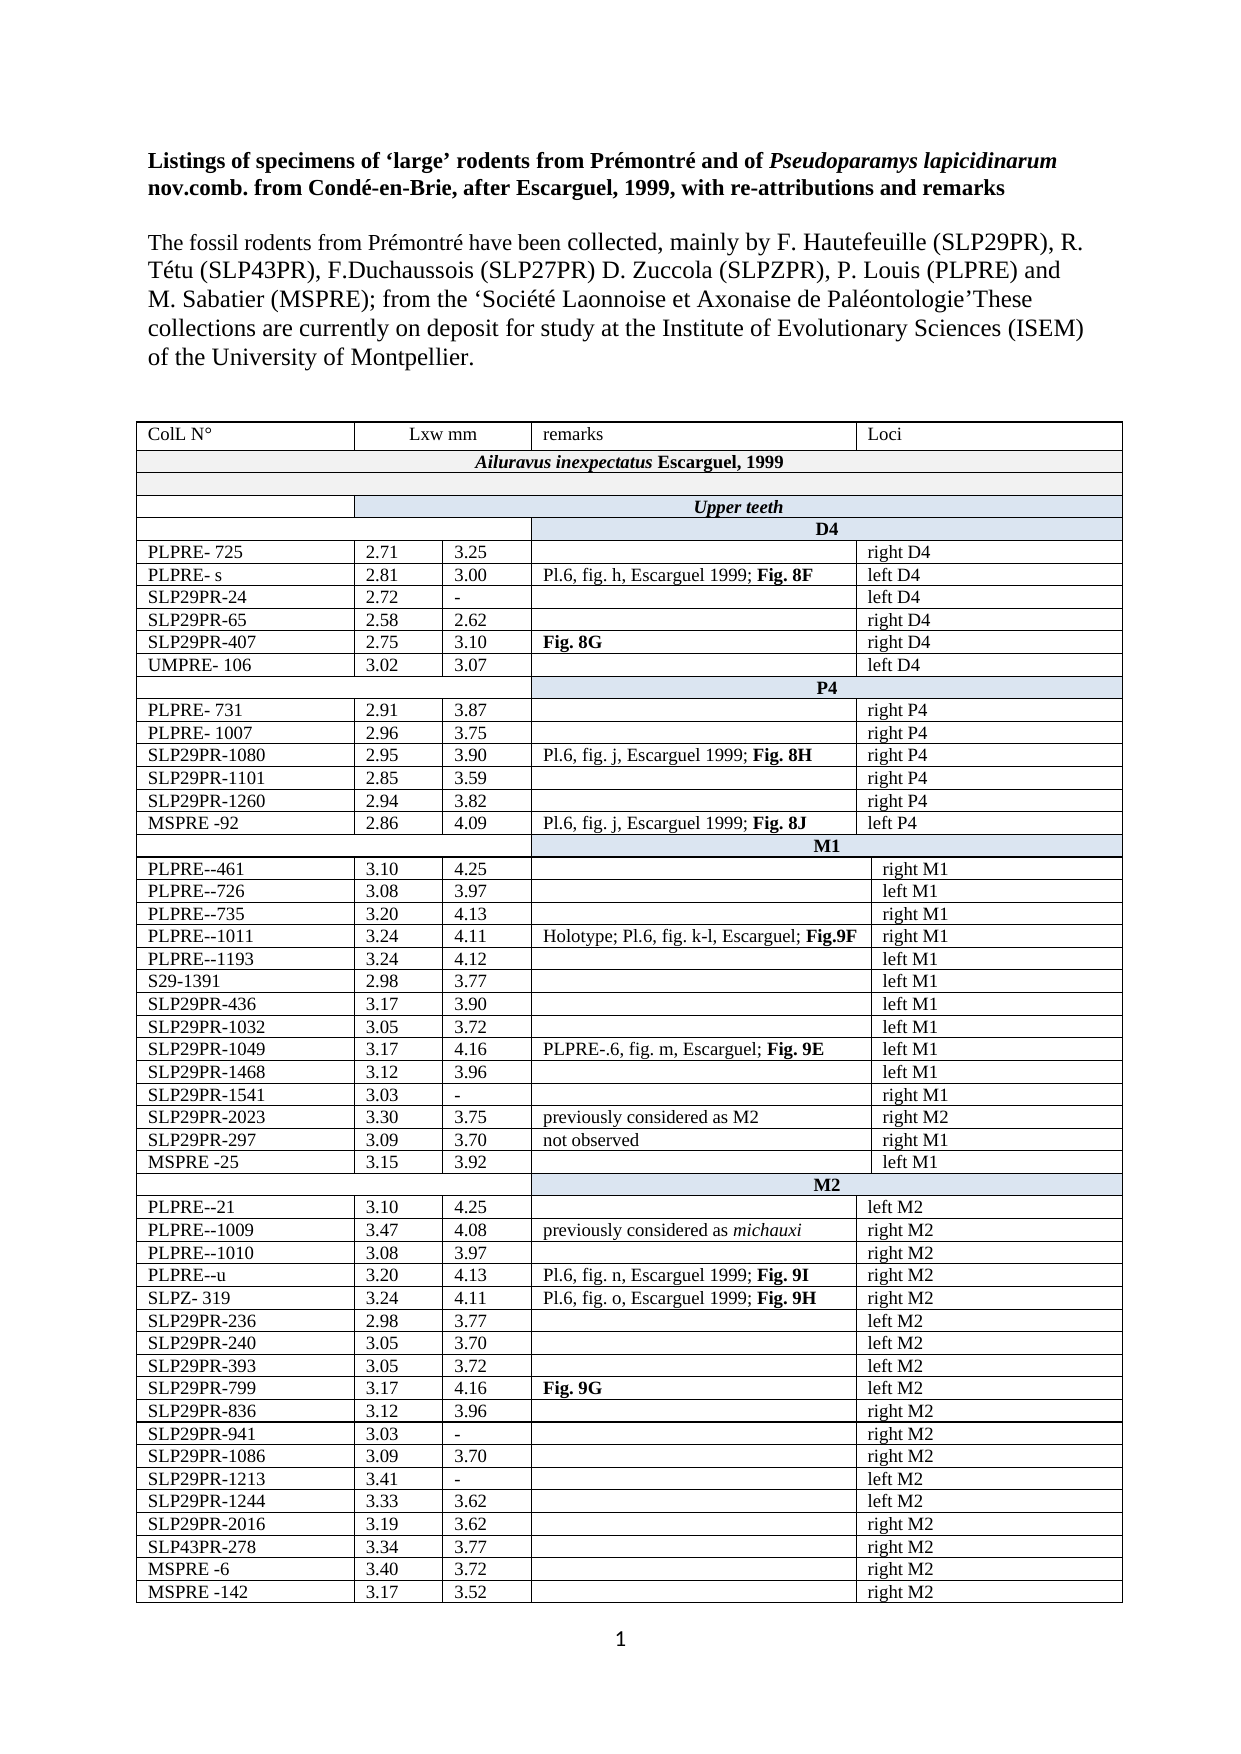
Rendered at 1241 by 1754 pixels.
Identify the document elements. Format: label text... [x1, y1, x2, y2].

table_cell right M2 [872, 1106, 1122, 1128]
table_cell UMPRE- 106 [137, 654, 354, 676]
table_cell 3.75 [443, 1106, 531, 1128]
table_cell 4.13 [443, 1264, 531, 1286]
table_cell right M2 [857, 1219, 1122, 1241]
table_cell P4 [532, 677, 1122, 698]
table_cell [137, 1174, 531, 1195]
table_cell right D4 [857, 609, 1122, 630]
table_cell Pl.6, fig. h, Escarguel 1999; Fig. 8F [532, 564, 856, 585]
table_cell PLPRE--u [137, 1264, 354, 1286]
table_cell SLP29PR-836 [137, 1400, 354, 1421]
table_cell [532, 1445, 856, 1467]
table_cell 2.95 [355, 744, 442, 766]
table_cell SLP29PR-1468 [137, 1061, 354, 1082]
table_cell 2.94 [355, 790, 442, 811]
table_cell SLP29PR-1101 [137, 767, 354, 788]
table_cell MSPRE -142 [137, 1581, 354, 1602]
table_cell left M1 [872, 970, 1122, 992]
table_cell 3.70 [443, 1445, 531, 1467]
table_cell Pl.6, fig. n, Escarguel 1999; Fig. 9I [532, 1264, 856, 1286]
table_cell 3.41 [355, 1468, 442, 1489]
table_cell - [443, 1084, 531, 1105]
table_cell PLPRE--1009 [137, 1219, 354, 1241]
table_cell [532, 1558, 856, 1580]
table_cell [532, 790, 856, 811]
table_cell left D4 [857, 586, 1122, 608]
table_cell 3.97 [443, 880, 531, 902]
table_cell 2.98 [355, 970, 442, 992]
table_cell S29-1391 [137, 970, 354, 992]
table_cell SLP29PR-1260 [137, 790, 354, 811]
table_cell SLP29PR-1213 [137, 1468, 354, 1489]
table_cell [137, 518, 531, 540]
table_cell [532, 880, 871, 902]
table_cell PLPRE--1010 [137, 1242, 354, 1263]
table_cell left M2 [857, 1310, 1122, 1331]
table_cell 3.10 [443, 631, 531, 653]
table_cell 3.96 [443, 1400, 531, 1421]
table_cell 3.02 [355, 654, 442, 676]
table_cell 4.08 [443, 1219, 531, 1241]
table_cell 2.98 [355, 1310, 442, 1331]
table_cell 3.17 [355, 1038, 442, 1060]
table_cell 3.10 [355, 1196, 442, 1218]
table_cell 3.62 [443, 1490, 531, 1512]
table_cell [532, 1468, 856, 1489]
table_cell 3.05 [355, 1332, 442, 1354]
text The fossil rodents from Prémontré have been collected, mainly by F. Hautefeuille (SLP29PR), R. Tétu (SLP43PR), F.Duchaussois (SLP27PR) D. Zuccola (SLPZPR), P. Louis (PLPRE) and M. Sabatier (MSPRE); from the ‘Société Laonnoise et Axonaise de Paléontologie’These collections are currently on deposit for study at the Institute of Evolutionary Sciences (ISEM) of the University of Montpellier. [148, 227, 1093, 370]
table_cell 3.17 [355, 993, 442, 1014]
text Listings of specimens of ‘large’ rodents from Prémontré and of Pseudoparamys lapicidinarum nov.comb. from Condé-en-Brie, after Escarguel, 1999, with re-attributions and remarks [148, 148, 1093, 200]
table_cell Ailuravus inexpectatus Escarguel, 1999 [137, 451, 1122, 472]
table_cell 4.16 [443, 1377, 531, 1399]
table_cell 3.72 [443, 1558, 531, 1580]
table_cell right P4 [857, 790, 1122, 811]
table_cell 3.90 [443, 744, 531, 766]
table_cell [137, 496, 354, 517]
table_cell SLP29PR-2023 [137, 1106, 354, 1128]
table_cell [532, 1513, 856, 1534]
table_cell 4.11 [443, 1287, 531, 1308]
table_cell D4 [532, 518, 1122, 540]
table_cell SLP29PR-1080 [137, 744, 354, 766]
table_cell SLP29PR-1049 [137, 1038, 354, 1060]
table_cell left M2 [857, 1196, 1122, 1218]
table_cell [532, 541, 856, 562]
table_cell [532, 1310, 856, 1331]
table_cell right P4 [857, 722, 1122, 743]
table_cell 4.25 [443, 1196, 531, 1218]
table_cell [137, 677, 531, 698]
table_cell PLPRE--726 [137, 880, 354, 902]
table_cell 3.17 [355, 1581, 442, 1602]
table_cell 4.25 [443, 858, 531, 879]
table_cell [532, 1332, 856, 1354]
table_cell right M2 [857, 1445, 1122, 1467]
table_cell 3.92 [443, 1151, 531, 1173]
table_cell left M1 [872, 1061, 1122, 1082]
table_cell 2.75 [355, 631, 442, 653]
table_cell right M1 [872, 925, 1122, 947]
table_cell 2.96 [355, 722, 442, 743]
table_cell M2 [532, 1174, 1122, 1195]
table_cell left M2 [857, 1468, 1122, 1489]
table_cell previously considered as michauxi [532, 1219, 856, 1241]
table_cell 3.72 [443, 1355, 531, 1376]
table_cell left M1 [872, 880, 1122, 902]
table_cell 3.47 [355, 1219, 442, 1241]
table_cell 3.08 [355, 880, 442, 902]
table_cell PLPRE- s [137, 564, 354, 585]
table_cell [532, 1151, 871, 1173]
table_cell MSPRE -92 [137, 812, 354, 834]
table_cell Pl.6, fig. j, Escarguel 1999; Fig. 8H [532, 744, 856, 766]
table_cell [532, 1242, 856, 1263]
table_cell 2.62 [443, 609, 531, 630]
table_cell 3.75 [443, 722, 531, 743]
table_cell 3.10 [355, 858, 442, 879]
table_cell 3.87 [443, 699, 531, 721]
table_cell M1 [532, 835, 1122, 856]
table_cell PLPRE--735 [137, 903, 354, 924]
table_cell right P4 [857, 767, 1122, 788]
table_cell 3.19 [355, 1513, 442, 1534]
table_cell [532, 1084, 871, 1105]
table_cell [532, 586, 856, 608]
table_cell right M2 [857, 1513, 1122, 1534]
table_cell 3.72 [443, 1016, 531, 1037]
table_cell SLP29PR-1244 [137, 1490, 354, 1512]
table_cell previously considered as M2 [532, 1106, 871, 1128]
table_cell 3.20 [355, 1264, 442, 1286]
table_cell Holotype; Pl.6, fig. k-l, Escarguel; Fig.9F [532, 925, 871, 947]
table_cell [532, 1536, 856, 1557]
table_cell right M2 [857, 1423, 1122, 1444]
table_cell 3.00 [443, 564, 531, 585]
table_cell [532, 1581, 856, 1602]
table_cell 3.77 [443, 1310, 531, 1331]
table_cell PLPRE- 731 [137, 699, 354, 721]
table_cell 3.09 [355, 1445, 442, 1467]
table_cell left M1 [872, 1016, 1122, 1037]
table_header remarks [532, 423, 856, 449]
table_cell [532, 993, 871, 1014]
table_cell left P4 [857, 812, 1122, 834]
table_cell 3.52 [443, 1581, 531, 1602]
table_cell left D4 [857, 654, 1122, 676]
table_cell [532, 948, 871, 969]
table_cell SLP29PR-297 [137, 1129, 354, 1150]
table_cell 3.20 [355, 903, 442, 924]
table_cell 2.72 [355, 586, 442, 608]
table_cell Upper teeth [355, 496, 1122, 517]
table_cell right M2 [857, 1400, 1122, 1421]
table_cell 4.11 [443, 925, 531, 947]
table_cell SLP29PR-240 [137, 1332, 354, 1354]
table_cell not observed [532, 1129, 871, 1150]
table_cell [532, 903, 871, 924]
table_cell Fig. 9G [532, 1377, 856, 1399]
table_cell right M2 [857, 1287, 1122, 1308]
table_cell right D4 [857, 631, 1122, 653]
table_cell 3.24 [355, 1287, 442, 1308]
table_cell PLPRE--21 [137, 1196, 354, 1218]
table_cell MSPRE -6 [137, 1558, 354, 1580]
table_cell SLP29PR-65 [137, 609, 354, 630]
table_cell right M1 [872, 1084, 1122, 1105]
table_cell - [443, 586, 531, 608]
table_cell SLP29PR-236 [137, 1310, 354, 1331]
table_cell 3.03 [355, 1423, 442, 1444]
table_cell 3.59 [443, 767, 531, 788]
table_cell [532, 699, 856, 721]
table_cell right P4 [857, 699, 1122, 721]
table_cell 3.24 [355, 925, 442, 947]
table_cell right P4 [857, 744, 1122, 766]
table_cell [532, 1490, 856, 1512]
table_cell [532, 1196, 856, 1218]
table_cell 3.12 [355, 1061, 442, 1082]
table_cell 3.05 [355, 1016, 442, 1037]
table_cell [532, 1355, 856, 1376]
table_cell - [443, 1468, 531, 1489]
table_cell 3.05 [355, 1355, 442, 1376]
table_cell 3.25 [443, 541, 531, 562]
table_cell PLPRE--1193 [137, 948, 354, 969]
table_cell 3.15 [355, 1151, 442, 1173]
table_cell SLP29PR-1541 [137, 1084, 354, 1105]
table_cell 3.33 [355, 1490, 442, 1512]
table_cell left M1 [872, 1151, 1122, 1173]
table_cell right M1 [872, 858, 1122, 879]
table_cell right M2 [857, 1242, 1122, 1263]
table_cell SLP29PR-941 [137, 1423, 354, 1444]
table_cell right M2 [857, 1264, 1122, 1286]
table_cell 2.71 [355, 541, 442, 562]
table_cell SLP29PR-1086 [137, 1445, 354, 1467]
table_cell SLP29PR-799 [137, 1377, 354, 1399]
table_cell SLPZ- 319 [137, 1287, 354, 1308]
table_cell 3.77 [443, 970, 531, 992]
table_cell 3.12 [355, 1400, 442, 1421]
table_cell 4.16 [443, 1038, 531, 1060]
table_cell SLP29PR-1032 [137, 1016, 354, 1037]
table_cell [532, 609, 856, 630]
table_cell 3.70 [443, 1332, 531, 1354]
table_cell 3.97 [443, 1242, 531, 1263]
table_cell PLPRE--461 [137, 858, 354, 879]
table_cell right M2 [857, 1558, 1122, 1580]
table_cell [532, 722, 856, 743]
table_cell 3.08 [355, 1242, 442, 1263]
table_cell left M2 [857, 1490, 1122, 1512]
table_cell left M1 [872, 948, 1122, 969]
table_header Lxw mm [355, 423, 531, 449]
table_cell SLP29PR-2016 [137, 1513, 354, 1534]
table_cell [532, 1400, 856, 1421]
table_cell left M1 [872, 1038, 1122, 1060]
table_cell left M2 [857, 1332, 1122, 1354]
table_cell 4.09 [443, 812, 531, 834]
table_cell right M1 [872, 1129, 1122, 1150]
table_cell [137, 473, 1122, 495]
table_cell 2.85 [355, 767, 442, 788]
table_cell SLP29PR-436 [137, 993, 354, 1014]
table_cell right M2 [857, 1581, 1122, 1602]
table_cell Fig. 8G [532, 631, 856, 653]
table_cell SLP29PR-393 [137, 1355, 354, 1376]
table_cell [532, 1423, 856, 1444]
table_header ColL N° [137, 423, 354, 449]
table_cell PLPRE--1011 [137, 925, 354, 947]
table_cell 2.81 [355, 564, 442, 585]
table_cell 3.62 [443, 1513, 531, 1534]
table_cell 3.34 [355, 1536, 442, 1557]
table_cell 3.70 [443, 1129, 531, 1150]
table_header Loci [857, 423, 1122, 449]
table_cell right M1 [872, 903, 1122, 924]
table_cell 3.17 [355, 1377, 442, 1399]
table_cell SLP29PR-407 [137, 631, 354, 653]
table_cell left D4 [857, 564, 1122, 585]
table_cell 3.30 [355, 1106, 442, 1128]
table_cell 3.90 [443, 993, 531, 1014]
table_cell [137, 835, 531, 856]
table_cell SLP29PR-24 [137, 586, 354, 608]
table_cell 3.40 [355, 1558, 442, 1580]
table_cell right D4 [857, 541, 1122, 562]
table_cell Pl.6, fig. o, Escarguel 1999; Fig. 9H [532, 1287, 856, 1308]
table_cell Pl.6, fig. j, Escarguel 1999; Fig. 8J [532, 812, 856, 834]
table_cell [532, 654, 856, 676]
table_cell left M2 [857, 1355, 1122, 1376]
table_cell 3.03 [355, 1084, 442, 1105]
table_cell left M1 [872, 993, 1122, 1014]
table_cell 3.07 [443, 654, 531, 676]
table_cell 3.82 [443, 790, 531, 811]
table_cell 2.58 [355, 609, 442, 630]
table_cell PLPRE- 1007 [137, 722, 354, 743]
table_cell - [443, 1423, 531, 1444]
table_cell left M2 [857, 1377, 1122, 1399]
table_cell [532, 1016, 871, 1037]
table_cell 2.91 [355, 699, 442, 721]
table_cell [532, 1061, 871, 1082]
table_cell 3.77 [443, 1536, 531, 1557]
table_cell [532, 858, 871, 879]
table_cell 3.09 [355, 1129, 442, 1150]
table_cell 4.12 [443, 948, 531, 969]
table_cell 2.86 [355, 812, 442, 834]
table_cell 3.96 [443, 1061, 531, 1082]
table_cell [532, 767, 856, 788]
table_cell SLP43PR-278 [137, 1536, 354, 1557]
table_cell [532, 970, 871, 992]
table_cell 4.13 [443, 903, 531, 924]
table_cell PLPRE-.6, fig. m, Escarguel; Fig. 9E [532, 1038, 871, 1060]
table_cell MSPRE -25 [137, 1151, 354, 1173]
table_cell right M2 [857, 1536, 1122, 1557]
table_cell 3.24 [355, 948, 442, 969]
table_cell PLPRE- 725 [137, 541, 354, 562]
